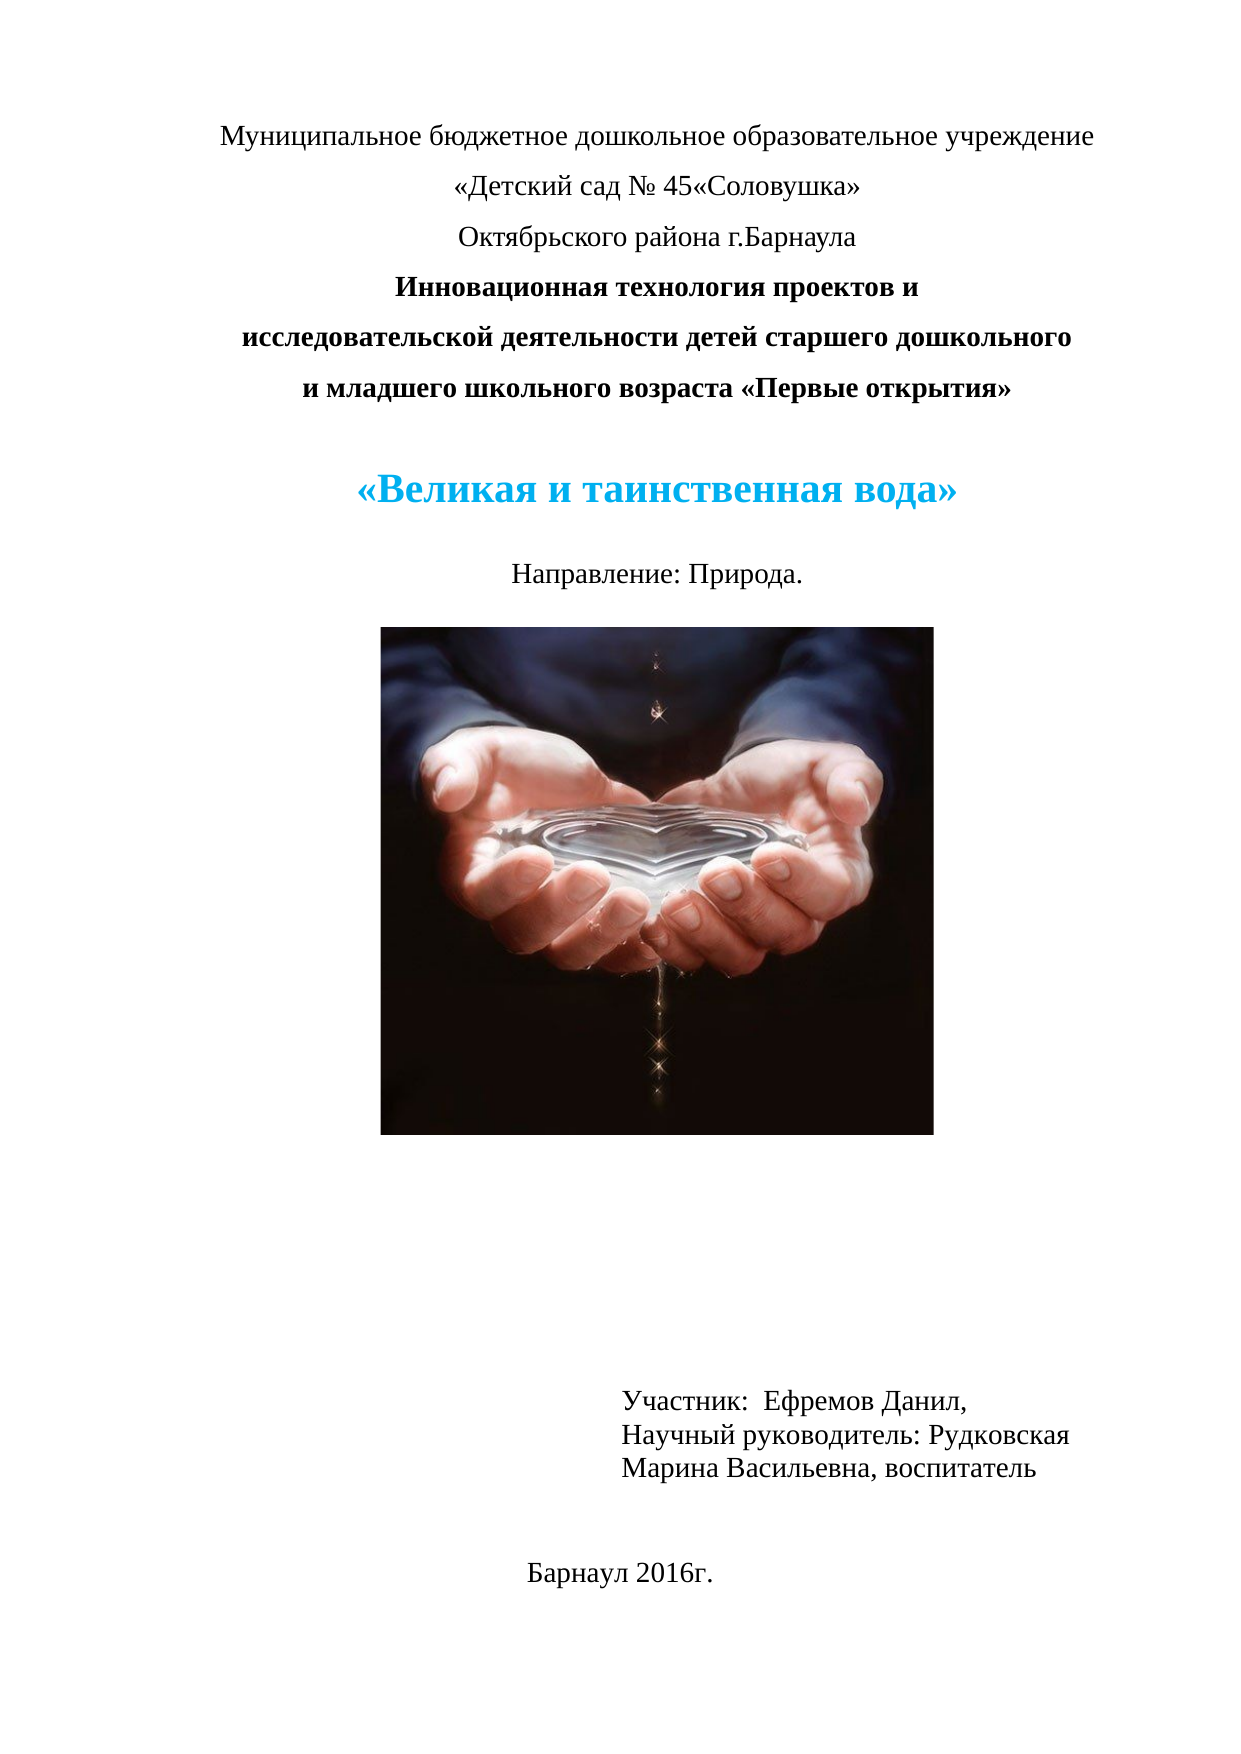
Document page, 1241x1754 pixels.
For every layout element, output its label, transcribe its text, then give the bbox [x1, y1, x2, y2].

text Научный руководитель: Рудковская [118, 1417, 1122, 1451]
text Марина Васильевна, воспитатель [118, 1451, 1122, 1484]
text исследовательской деятельности детей старшего дошкольного [118, 319, 1122, 353]
text Направление: Природа. [118, 556, 1122, 589]
text Муниципальное бюджетное дошкольное образовательное учреждение [118, 118, 1122, 152]
text «Великая и таинственная вода» [118, 463, 1122, 511]
text Барнаул 2016г. [118, 1555, 1122, 1589]
text Участник: Ефремов Данил, [118, 1383, 1122, 1417]
text Октябрьского района г.Барнаула [118, 219, 1122, 252]
picture [380, 627, 934, 1135]
text Инновационная технология проектов и [118, 269, 1122, 303]
text и младшего школьного возраста «Первые открытия» [118, 370, 1122, 403]
text «Детский сад № 45«Соловушка» [118, 168, 1122, 202]
